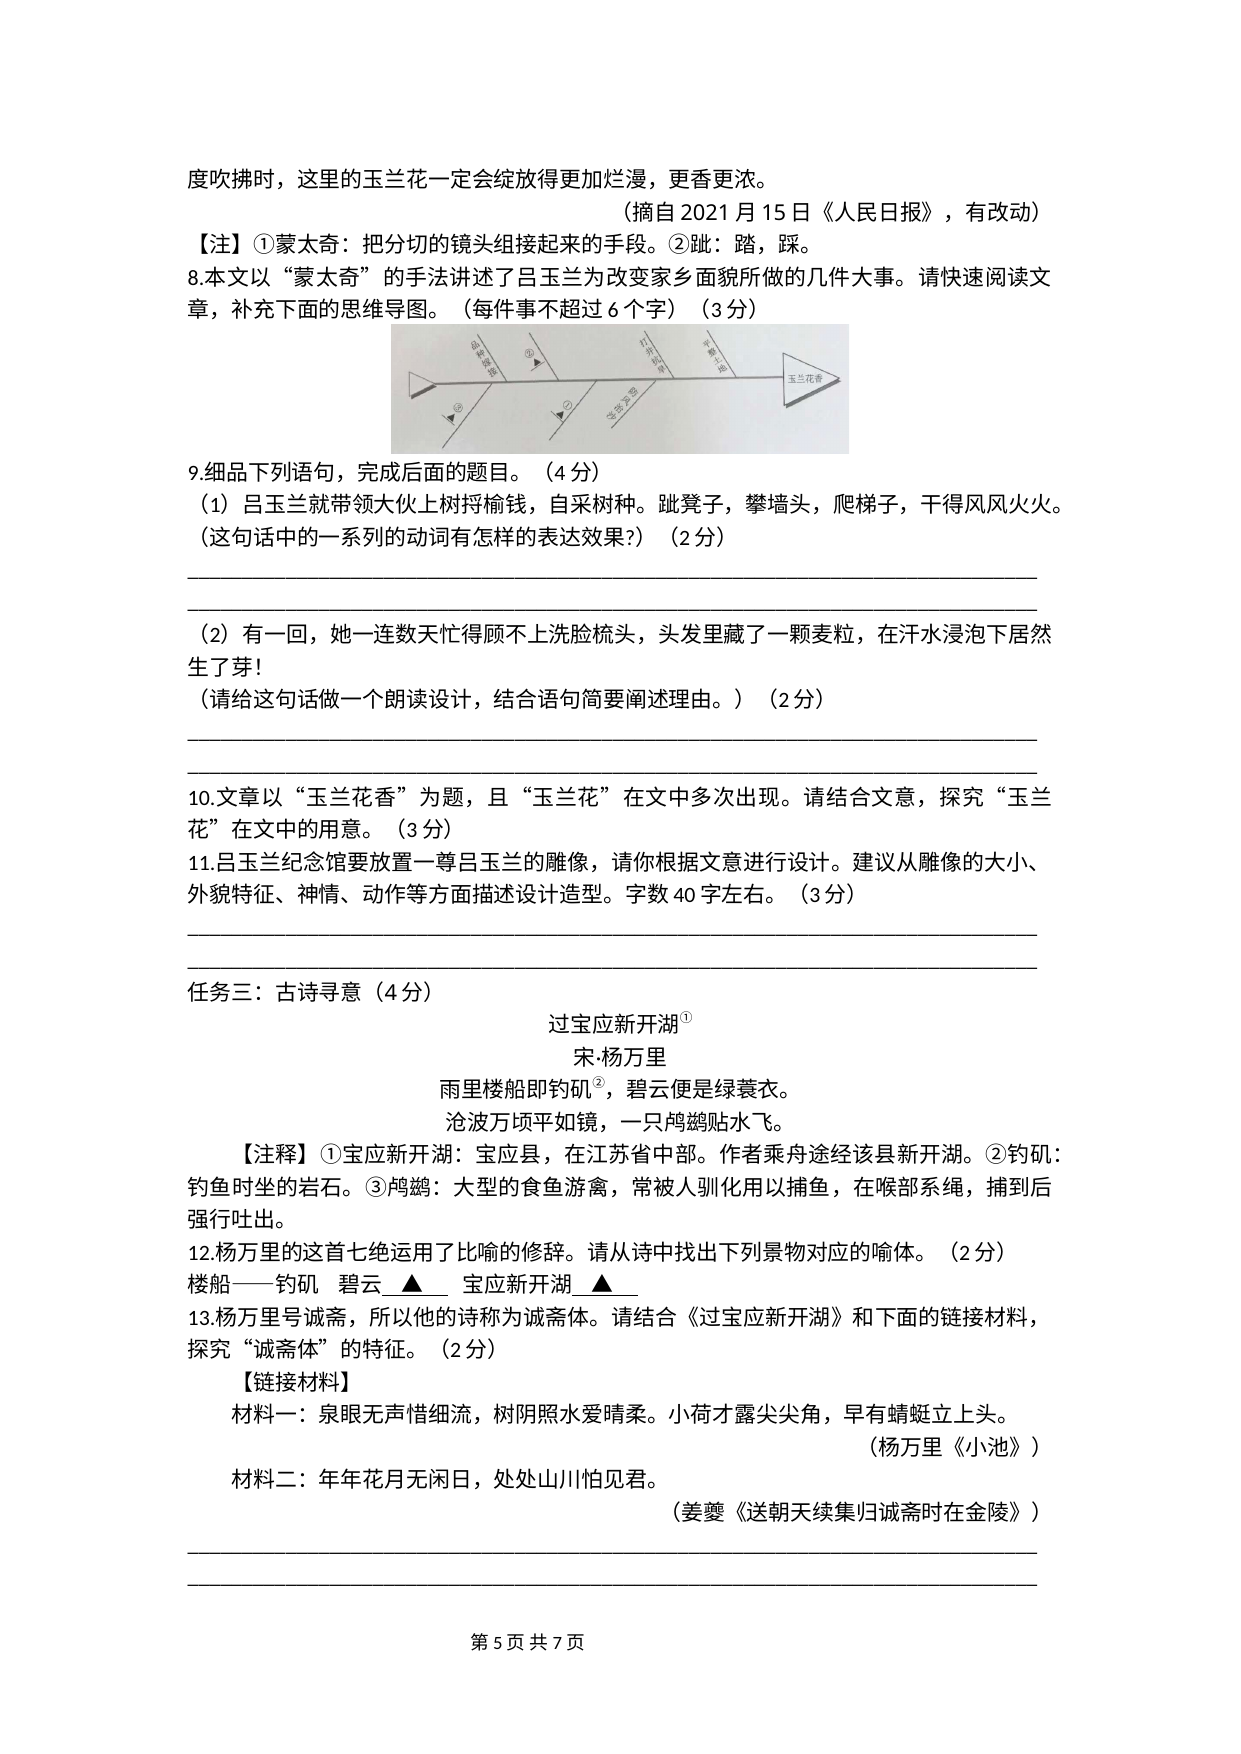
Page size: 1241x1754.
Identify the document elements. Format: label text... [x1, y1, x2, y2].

text 过宝应新开湖① [187, 1007, 1053, 1039]
text 雨里楼船即钓矶②，碧云便是绿蓑衣。 [187, 1072, 1053, 1104]
text ______________________________________________________________________________ [187, 552, 1053, 584]
text （摘自2021月15日《人民日报》，有改动） [187, 194, 1053, 227]
text ______________________________________________________________________________ [187, 942, 1053, 974]
text ______________________________________________________________________________ [187, 747, 1053, 779]
text ______________________________________________________________________________ [187, 1559, 1053, 1592]
text 【注】①蒙太奇：把分切的镜头组接起来的手段。②跐：踏，踩。 [187, 227, 1053, 259]
text （2）有一回，她一连数天忙得顾不上洗脸梳头，头发里藏了一颗麦粒，在汗水浸泡下居然生了芽！ [187, 617, 1053, 682]
text ______________________________________________________________________________ [187, 1527, 1053, 1559]
text 【注释】①宝应新开湖：宝应县，在江苏省中部。作者乘舟途经该县新开湖。②钓矶：钓鱼时坐的岩石。③鸬鹚：大型的食鱼游禽，常被人驯化用以捕鱼，在喉部系绳，捕到后强行吐出。 [187, 1137, 1053, 1234]
text ______________________________________________________________________________ [187, 584, 1053, 617]
text 【链接材料】 [187, 1364, 1053, 1397]
text ______________________________________________________________________________ [187, 714, 1053, 747]
text 9.细品下列语句，完成后面的题目。（4分） [187, 454, 1053, 487]
text 12.杨万里的这首七绝运用了比喻的修辞。请从诗中找出下列景物对应的喻体。（2分） [187, 1234, 1053, 1267]
text 8.本文以“蒙太奇”的手法讲述了吕玉兰为改变家乡面貌所做的几件大事。请快速阅读文章，补充下面的思维导图。（每件事不超过6个字）（3分） [187, 259, 1053, 324]
text （1）吕玉兰就带领大伙上树捋榆钱，自采树种。跐凳子，攀墙头，爬梯子，干得风风火火。 [187, 487, 1053, 519]
text 材料二：年年花月无闲日，处处山川怕见君。 [187, 1462, 1053, 1494]
text （杨万里《小池》） [187, 1429, 1053, 1462]
text （姜夔《送朝天续集归诚斋时在金陵》） [187, 1494, 1053, 1527]
text 楼船——钓矶 碧云 ▲ 宝应新开湖 ▲ [187, 1267, 1053, 1299]
text 宋·杨万里 [187, 1039, 1053, 1072]
text ______________________________________________________________________________ [187, 909, 1053, 942]
text （请给这句话做一个朗读设计，结合语句简要阐述理由。）（2分） [187, 682, 1053, 714]
text 11.吕玉兰纪念馆要放置一尊吕玉兰的雕像，请你根据文意进行设计。建议从雕像的大小、外貌特征、神情、动作等方面描述设计造型。字数40字左右。（3分） [187, 844, 1053, 909]
text 任务三：古诗寻意（4分） [187, 974, 1053, 1007]
text 10.文章以“玉兰花香”为题，且“玉兰花”在文中多次出现。请结合文意，探究“玉兰花”在文中的用意。（3分） [187, 779, 1053, 844]
text 材料一：泉眼无声惜细流，树阴照水爱晴柔。小荷才露尖尖角，早有蜻蜓立上头。 [187, 1397, 1053, 1429]
text （这句话中的一系列的动词有怎样的表达效果?）（2分） [187, 519, 1053, 552]
text 13.杨万里号诚斋，所以他的诗称为诚斋体。请结合《过宝应新开湖》和下面的链接材料，探究“诚斋体”的特征。（2分） [187, 1299, 1053, 1364]
text 沧波万顷平如镜，一只鸬鹚贴水飞。 [187, 1104, 1053, 1137]
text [187, 162, 1053, 194]
